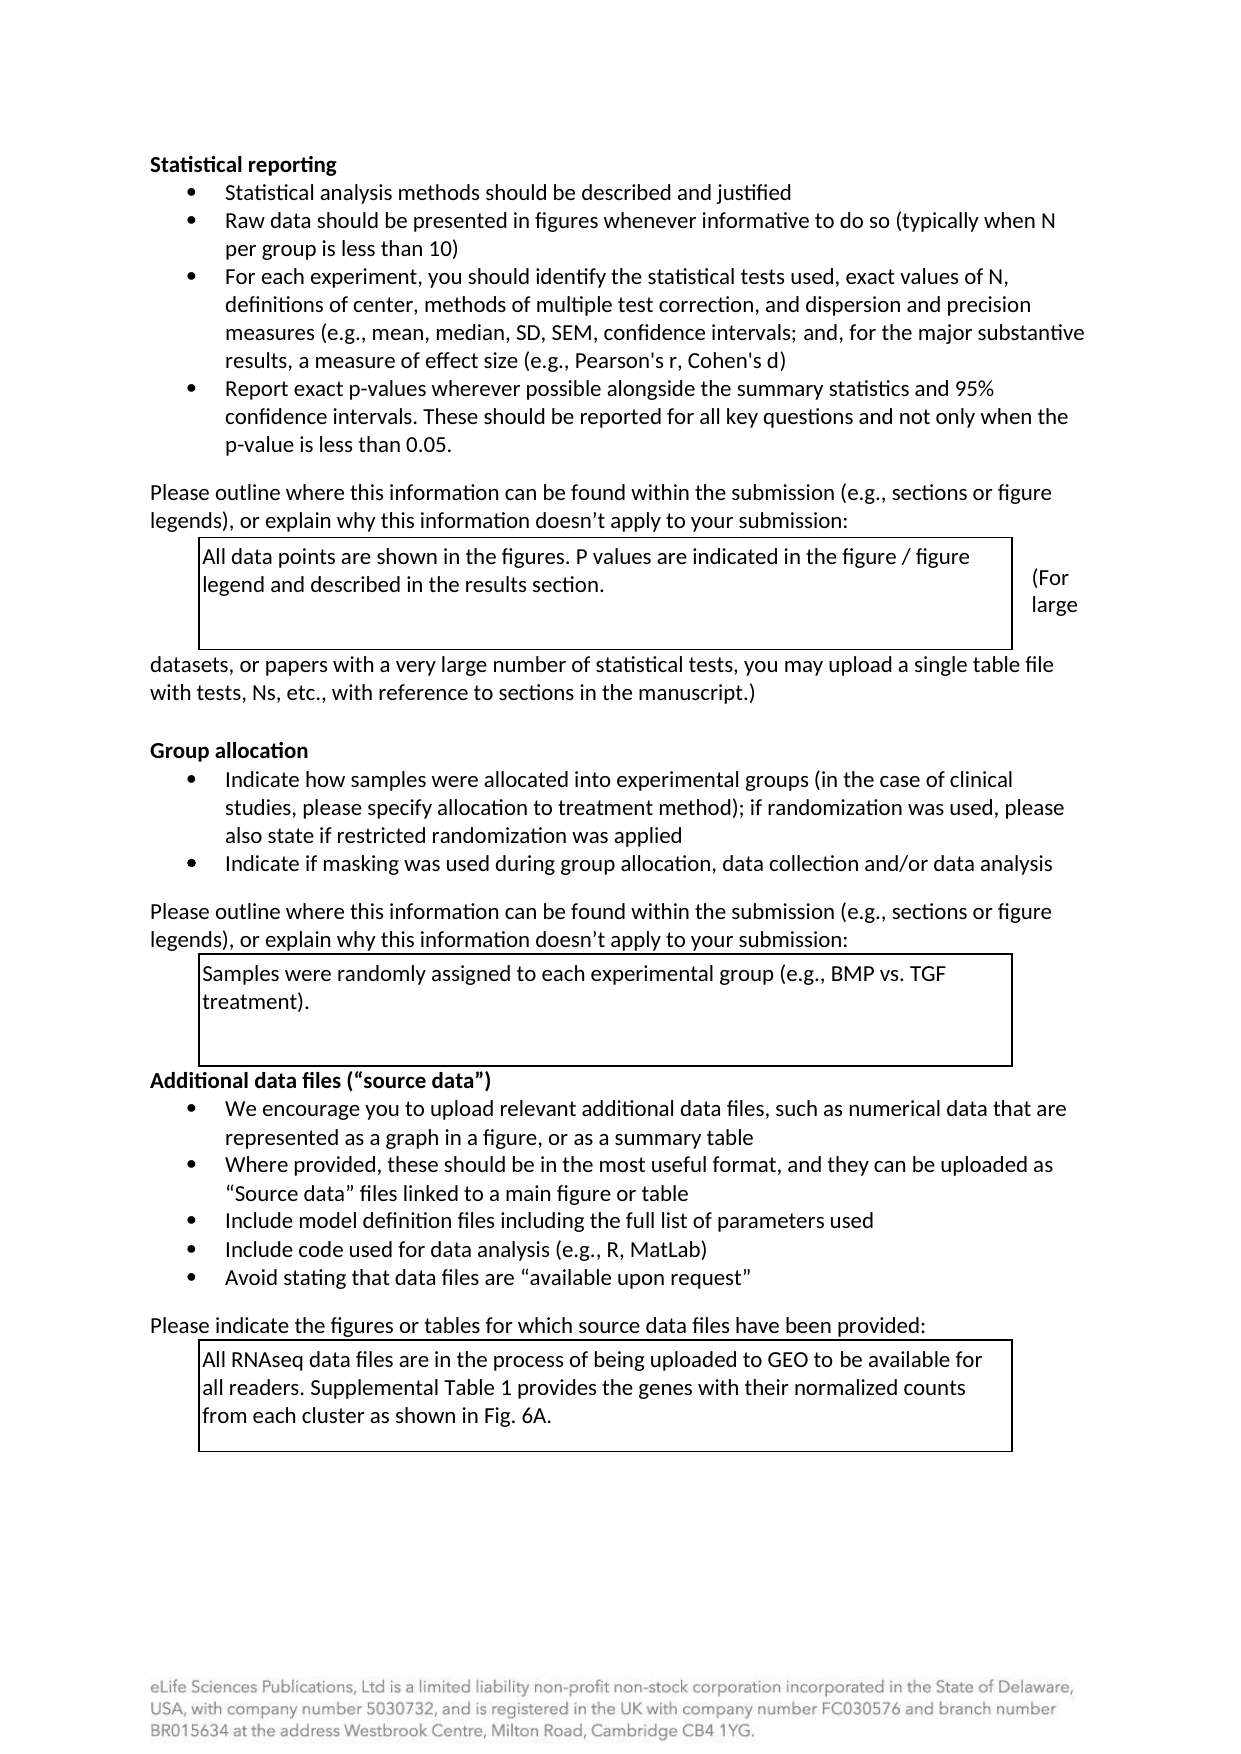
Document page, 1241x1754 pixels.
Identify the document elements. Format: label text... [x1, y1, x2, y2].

list For each experiment, you should identify the statistical tests used, exact values of N, definitions of center, methods of multiple test correction, and dispersion and precision measures (e.g., mean, median, SD, SEM, confidence intervals; and, for the major substantive results, a measure of effect size (e.g., Pearson's r, Cohen's d) [187, 262, 1090, 374]
list Include model definition files including the full list of parameters used [187, 1207, 1090, 1235]
text Additional data files (“source data”) [150, 984, 1090, 1094]
picture [0, 1635, 1241, 1754]
text Group allocation [150, 737, 1090, 765]
text (For large datasets, or papers with a very large number of statistical tests, you may upload a single table file with tests, Ns, etc., with reference to sections in the manuscript.) [150, 563, 1090, 706]
list Statistical analysis methods should be described and justified [187, 178, 1090, 206]
text All RNAseq data files are in the process of being uploaded to GEO to be available for all readers. Supplemental Table 1 provides the genes with their normalized counts from each cluster as shown in Fig. 6A. [200, 1343, 1011, 1431]
text Statistical reporting [150, 150, 1090, 178]
list Indicate how samples were allocated into experimental groups (in the case of clinical studies, please specify allocation to treatment method); if randomization was used, please also state if restricted randomization was applied [187, 765, 1090, 849]
list Include code used for data analysis (e.g., R, MatLab) [187, 1235, 1090, 1263]
list Indicate if masking was used during group allocation, data collection and/or data analysis [187, 849, 1090, 877]
text Samples were randomly assigned to each experimental group (e.g., BMP vs. TGF treatment). [200, 957, 1011, 1017]
list Where provided, these should be in the most useful format, and they can be uploaded as “Source data” files linked to a main figure or table [187, 1151, 1090, 1207]
list We encourage you to upload relevant additional data files, such as numerical data that are represented as a graph in a figure, or as a summary table [187, 1094, 1090, 1151]
text Please indicate the figures or tables for which source data files have been provided: [150, 1311, 1090, 1339]
list Raw data should be presented in figures whenever informative to do so (typically when N per group is less than 10) [187, 206, 1090, 262]
list Avoid stating that data files are “available upon request” [187, 1263, 1090, 1291]
text All data points are shown in the figures. P values are indicated in the figure / figure legend and described in the results section. [200, 540, 1011, 601]
list Report exact p-values wherever possible alongside the summary statistics and 95% confidence intervals. These should be reported for all key questions and not only when the p-value is less than 0.05. [187, 374, 1090, 458]
